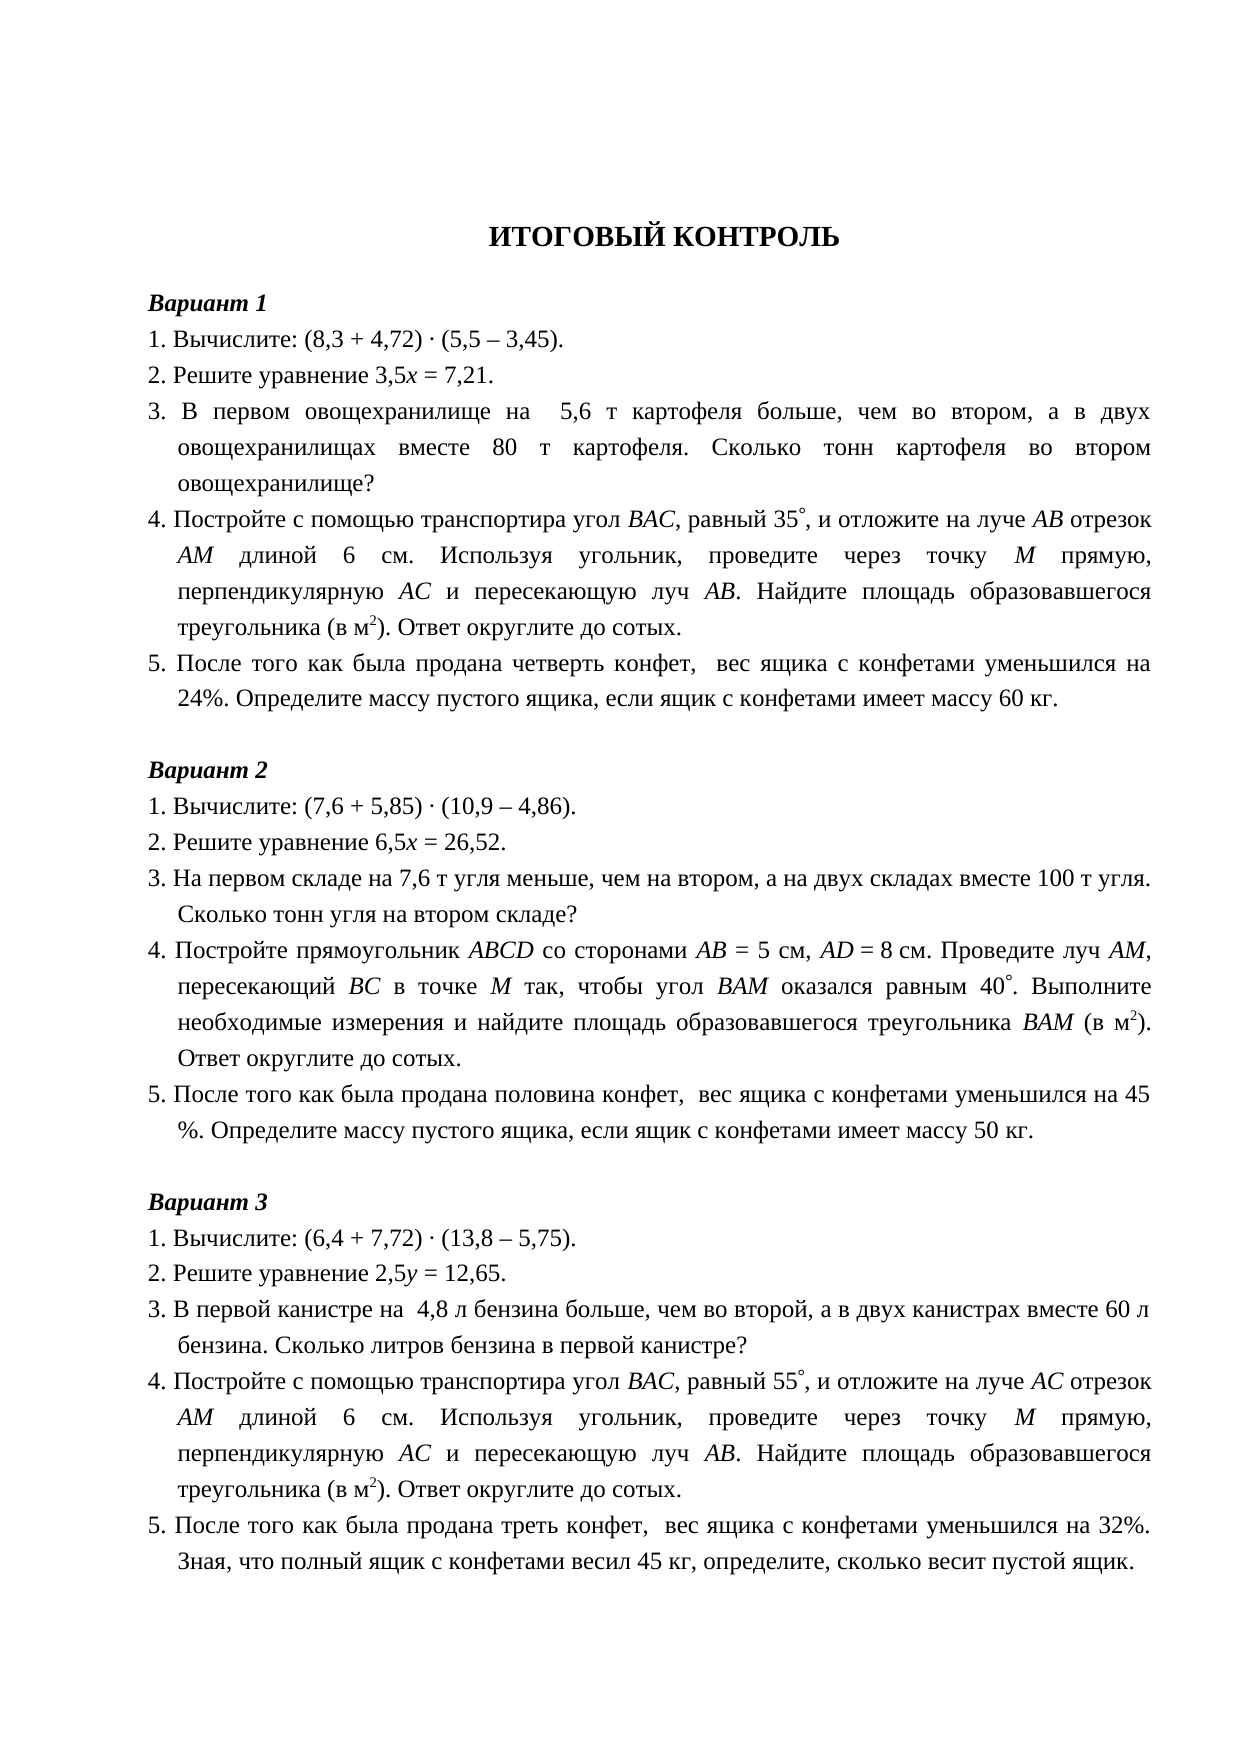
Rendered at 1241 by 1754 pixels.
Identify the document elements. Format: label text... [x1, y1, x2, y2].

text 4. Постройте с помощью транспортира угол BAC, равный 55, и отложите на луче AС отрезок AM длиной 6 см. Используя угольник, проведите через точку M прямую, перпендикулярную AC и пересекающую луч АВ. Найдите площадь образовавшегося треугольника (в м2). Ответ округлите до сотых. [148, 1366, 1152, 1503]
text 5. После того как была продана четверть конфет, вес ящика с конфетами уменьшился на 24%. Определите массу пустого ящика, если ящик с конфетами имеет массу 60 кг. [148, 648, 1152, 712]
text 1. Вычислите: (6,4 + 7,72) ∙ (13,8 – 5,75). [148, 1223, 1152, 1251]
text Вариант 3 [148, 1187, 1152, 1215]
text Вариант 1 [148, 288, 1152, 317]
text 3. На первом складе на 7,6 т угля меньше, чем на втором, а на двух складах вместе 100 т угля. Сколько тонн угля на втором складе? [148, 863, 1152, 928]
text 4. Постройте с помощью транспортира угол BAC, равный 35, и отложите на луче AB отрезок AM длиной 6 см. Используя угольник, проведите через точку M прямую, перпендикулярную AC и пересекающую луч АВ. Найдите площадь образовавшегося треугольника (в м2). Ответ округлите до сотых. [148, 504, 1152, 640]
text 4. Постройте прямоугольник ABCD со сторонами AB = 5 см, AD = 8 см. Проведите луч AM, пересекающий BС в точке M так, чтобы угол BAM оказался равным 40. Выполните необходимые измерения и найдите площадь образовавшегося треугольника BAM (в м2). Ответ округлите до сотых. [148, 935, 1152, 1072]
text 5. После того как была продана треть конфет, вес ящика с конфетами уменьшился на 32%. Зная, что полный ящик с конфетами весил 45 кг, определите, сколько весит пустой ящик. [148, 1510, 1152, 1575]
text 2. Решите уравнение 6,5x = 26,52. [148, 827, 1152, 856]
text 2. Решите уравнение 2,5y = 12,65. [148, 1258, 1152, 1287]
text 3. В первой канистре на 4,8 л бензина больше, чем во второй, а в двух канистрах вместе 60 л бензина. Сколько литров бензина в первой канистре? [148, 1294, 1152, 1359]
text 1. Вычислите: (7,6 + 5,85) ∙ (10,9 – 4,86). [148, 791, 1152, 820]
text Вариант 2 [148, 755, 1152, 784]
text 3. В первом овощехранилище на 5,6 т картофеля больше, чем во втором, а в двух овощехранилищах вместе 80 т картофеля. Сколько тонн картофеля во втором овощехранилище? [148, 396, 1152, 497]
text 1. Вычислите: (8,3 + 4,72) ∙ (5,5 – 3,45). [148, 324, 1152, 353]
text 5. После того как была продана половина конфет, вес ящика с конфетами уменьшился на 45 %. Определите массу пустого ящика, если ящик с конфетами имеет массу 50 кг. [148, 1079, 1152, 1143]
text 2. Решите уравнение 3,5x = 7,21. [148, 360, 1152, 389]
text ИТОГОВЫЙ КОНТРОЛЬ [177, 219, 1152, 252]
